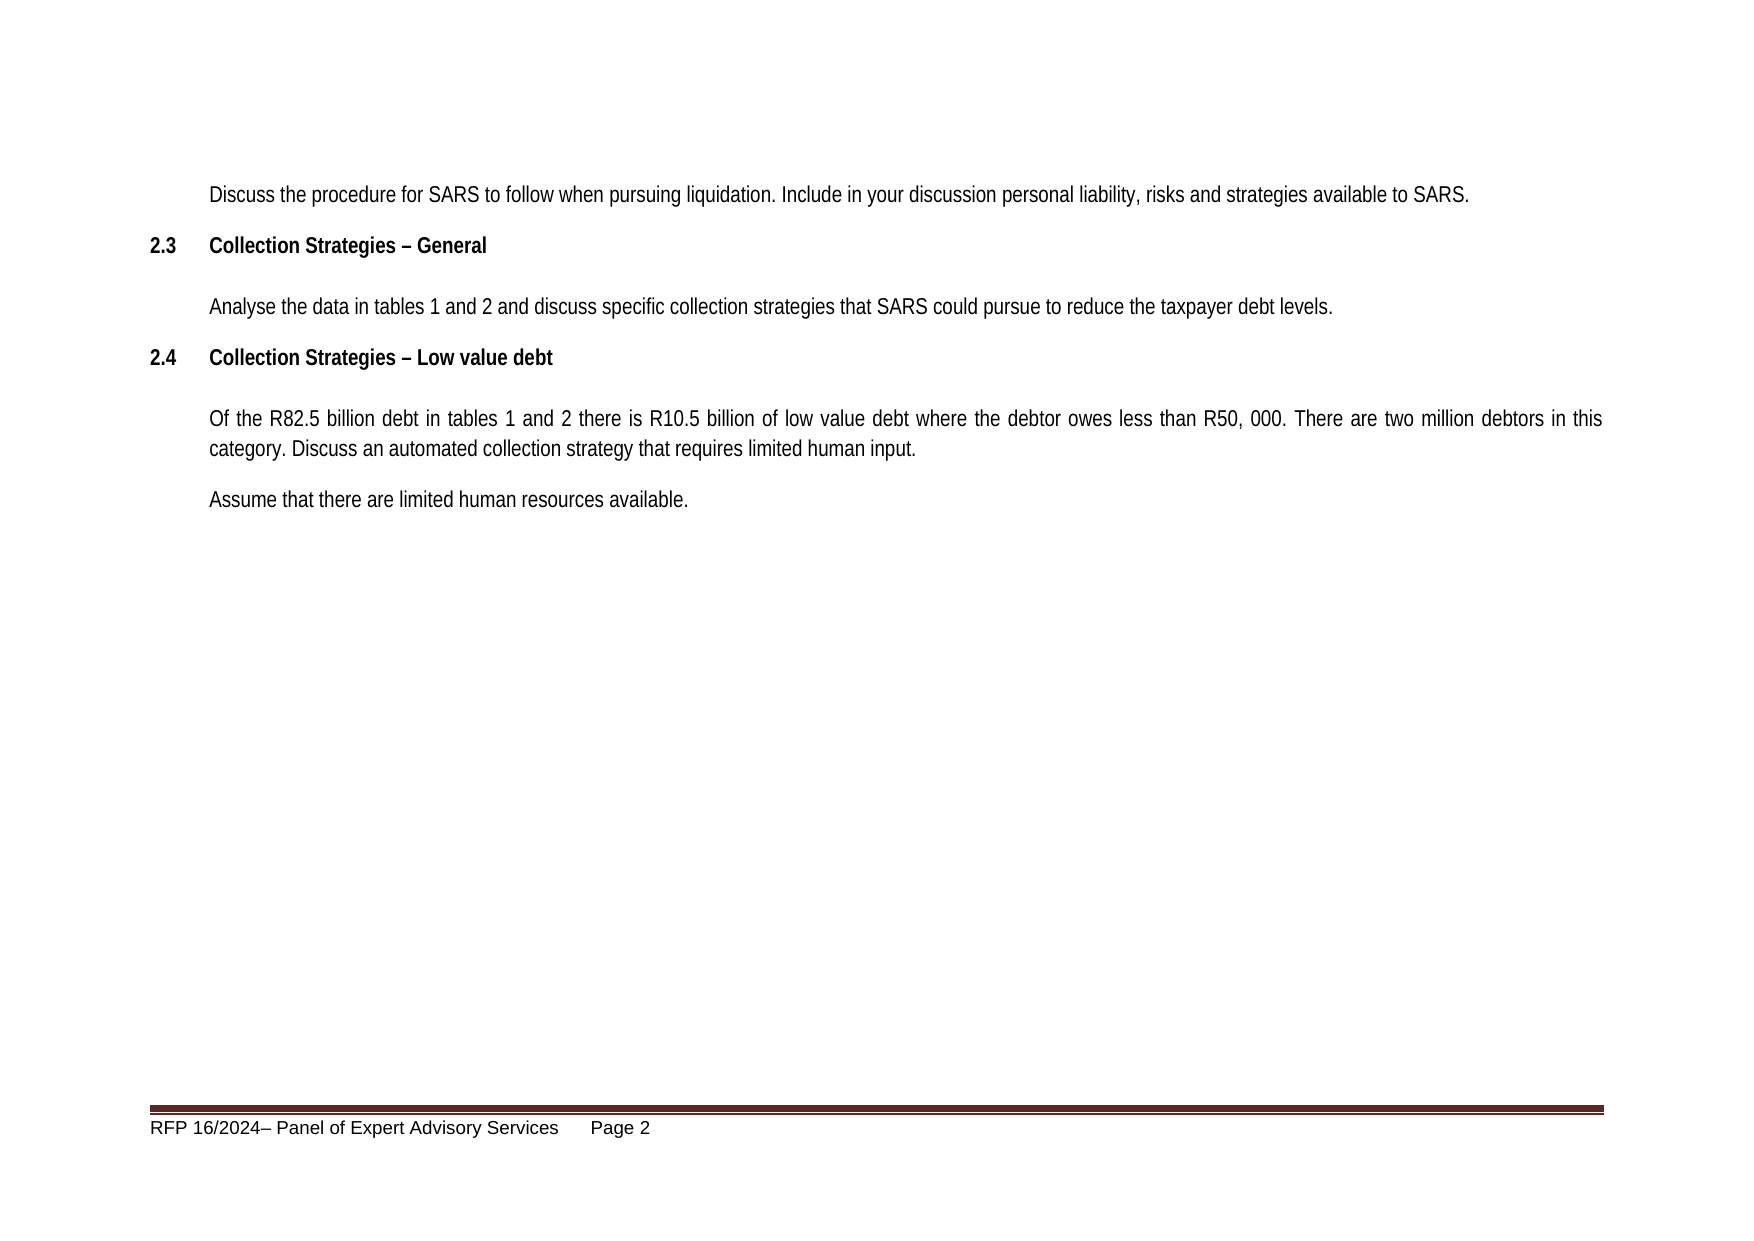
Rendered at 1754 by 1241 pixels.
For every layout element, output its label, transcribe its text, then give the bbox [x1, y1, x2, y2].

text Discuss the procedure for SARS to follow when pursuing liquidation. Include in your discussion personal liability, risks and strategies available to SARS. [209, 181, 1604, 207]
text Assume that there are limited human resources available. [209, 486, 1604, 512]
text Analyse the data in tables 1 and 2 and discuss specific collection strategies that SARS could pursue to reduce the taxpayer debt levels. [209, 293, 1604, 319]
list Collection Strategies – Low value debt [150, 344, 1604, 370]
text Of the R82.5 billion debt in tables 1 and 2 there is R10.5 billion of low value debt where the debtor owes less than R50, 000. There are two million debtors in this category. Discuss an automated collection strategy that requires limited human input. [209, 405, 1604, 461]
list Collection Strategies – General [150, 232, 1604, 258]
